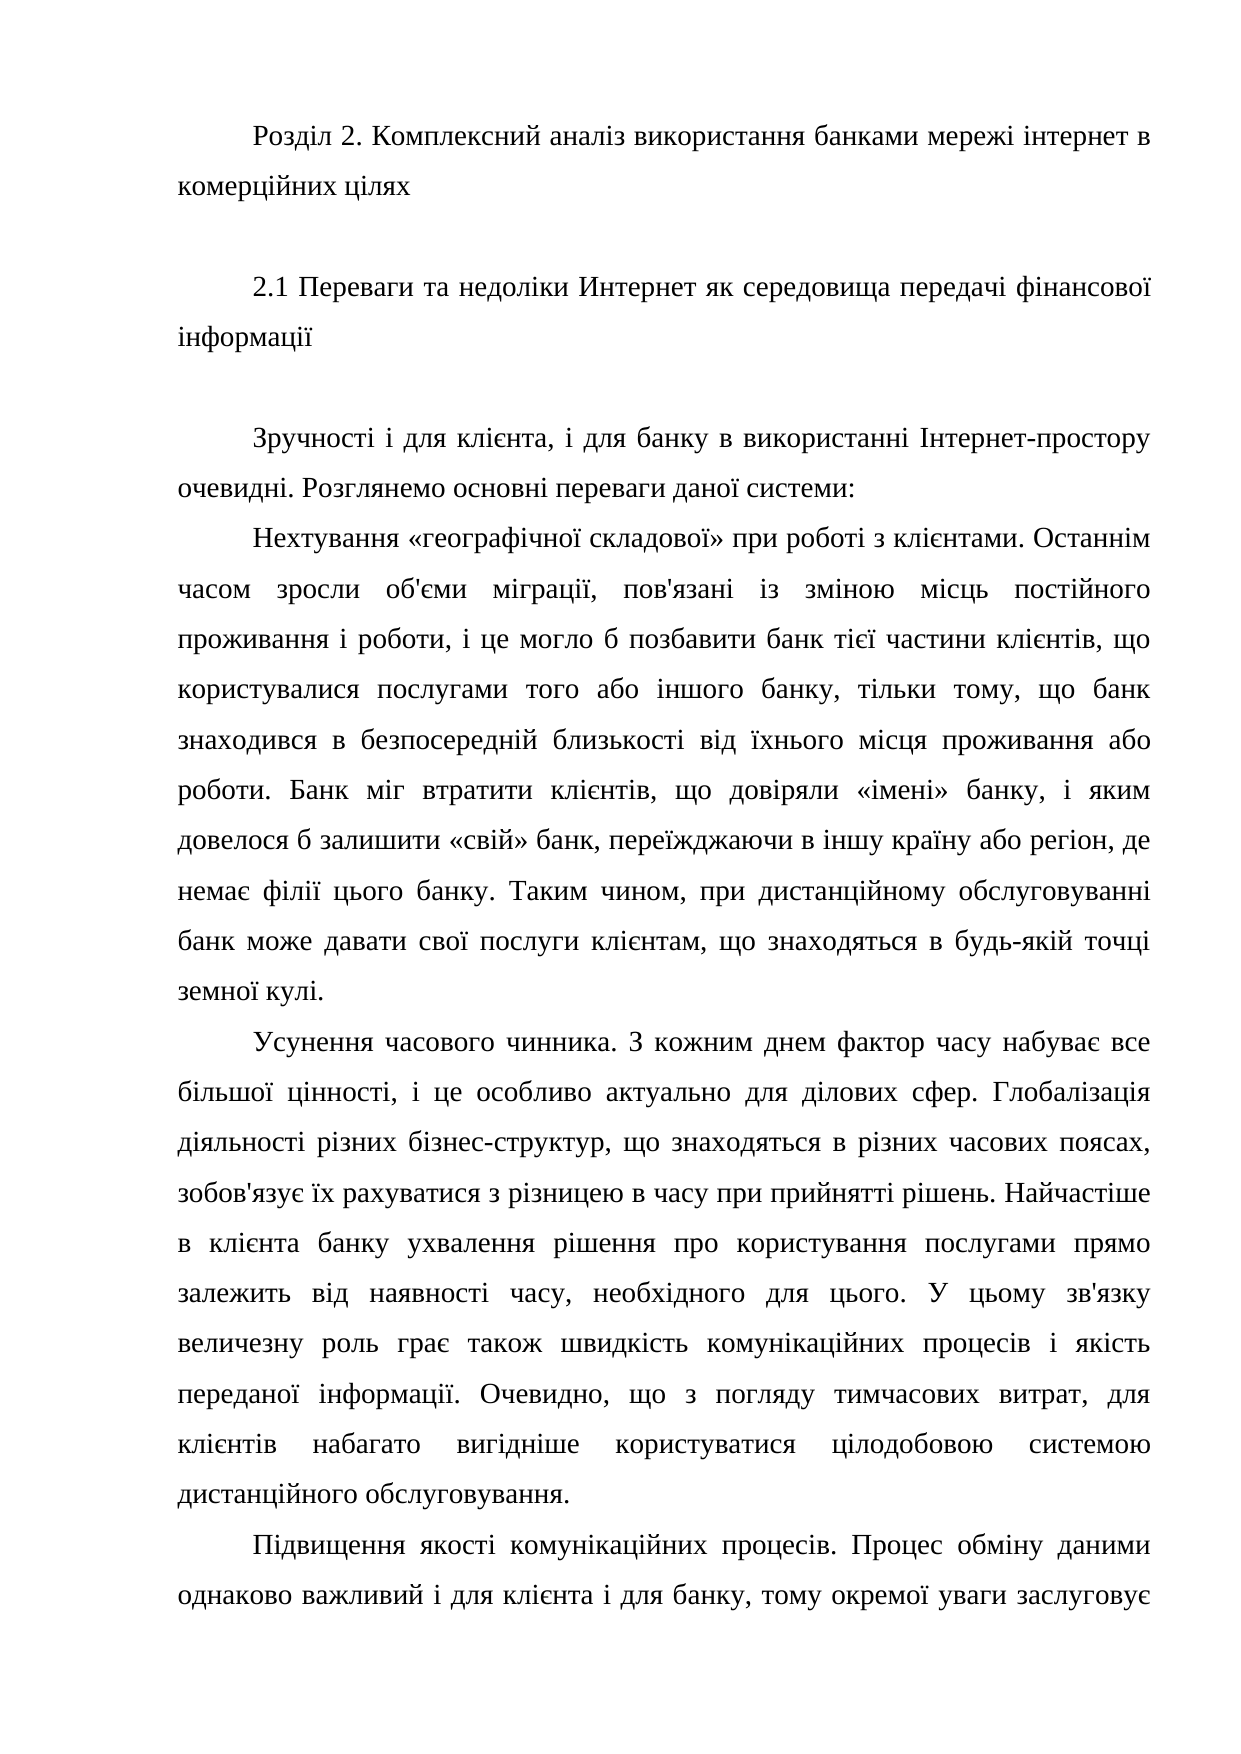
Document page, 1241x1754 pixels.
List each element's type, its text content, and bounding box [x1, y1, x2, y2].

text Розділ 2. Комплексний аналіз використання банками мережі інтернет в комерційних цілях [177, 118, 1152, 202]
text Нехтування «географічної складової» при роботі з клієнтами. Останнім часом зросли об'єми міграції, пов'язані із зміною місць постійного проживання і роботи, і це могло б позбавити банк тієї частини клієнтів, що користувалися послугами того або іншого банку, тільки тому, що банк знаходився в безпосередній близькості від їхнього місця проживання або роботи. Банк міг втратити клієнтів, що довіряли «імені» банку, і яким довелося б залишити «свій» банк, переїжджаючи в іншу країну або регіон, де немає філії цього банку. Таким чином, при дистанційному обслуговуванні банк може давати свої послуги клієнтам, що знаходяться в будь-якій точці земної кулі. [177, 521, 1152, 1007]
text Усунення часового чинника. З кожним днем фактор часу набуває все більшої цінності, і це особливо актуально для ділових сфер. Глобалізація діяльності різних бізнес-структур, що знаходяться в різних часових поясах, зобов'язує їх рахуватися з різницею в часу при прийнятті рішень. Найчастіше в клієнта банку ухвалення рішення про користування послугами прямо залежить від наявності часу, необхідного для цього. У цьому зв'язку величезну роль грає також швидкість комунікаційних процесів і якість переданої інформації. Очевидно, що з погляду тимчасових витрат, для клієнтів набагато вигідніше користуватися цілодобовою системою дистанційного обслуговування. [177, 1024, 1152, 1510]
text 2.1 Переваги та недоліки Интернет як середовища передачі фінансової інформації [177, 269, 1152, 353]
text Зручності і для клієнта, і для банку в використанні Інтернет-простору очевидні. Розглянемо основні переваги даної системи: [177, 420, 1152, 504]
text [177, 1527, 1152, 1611]
